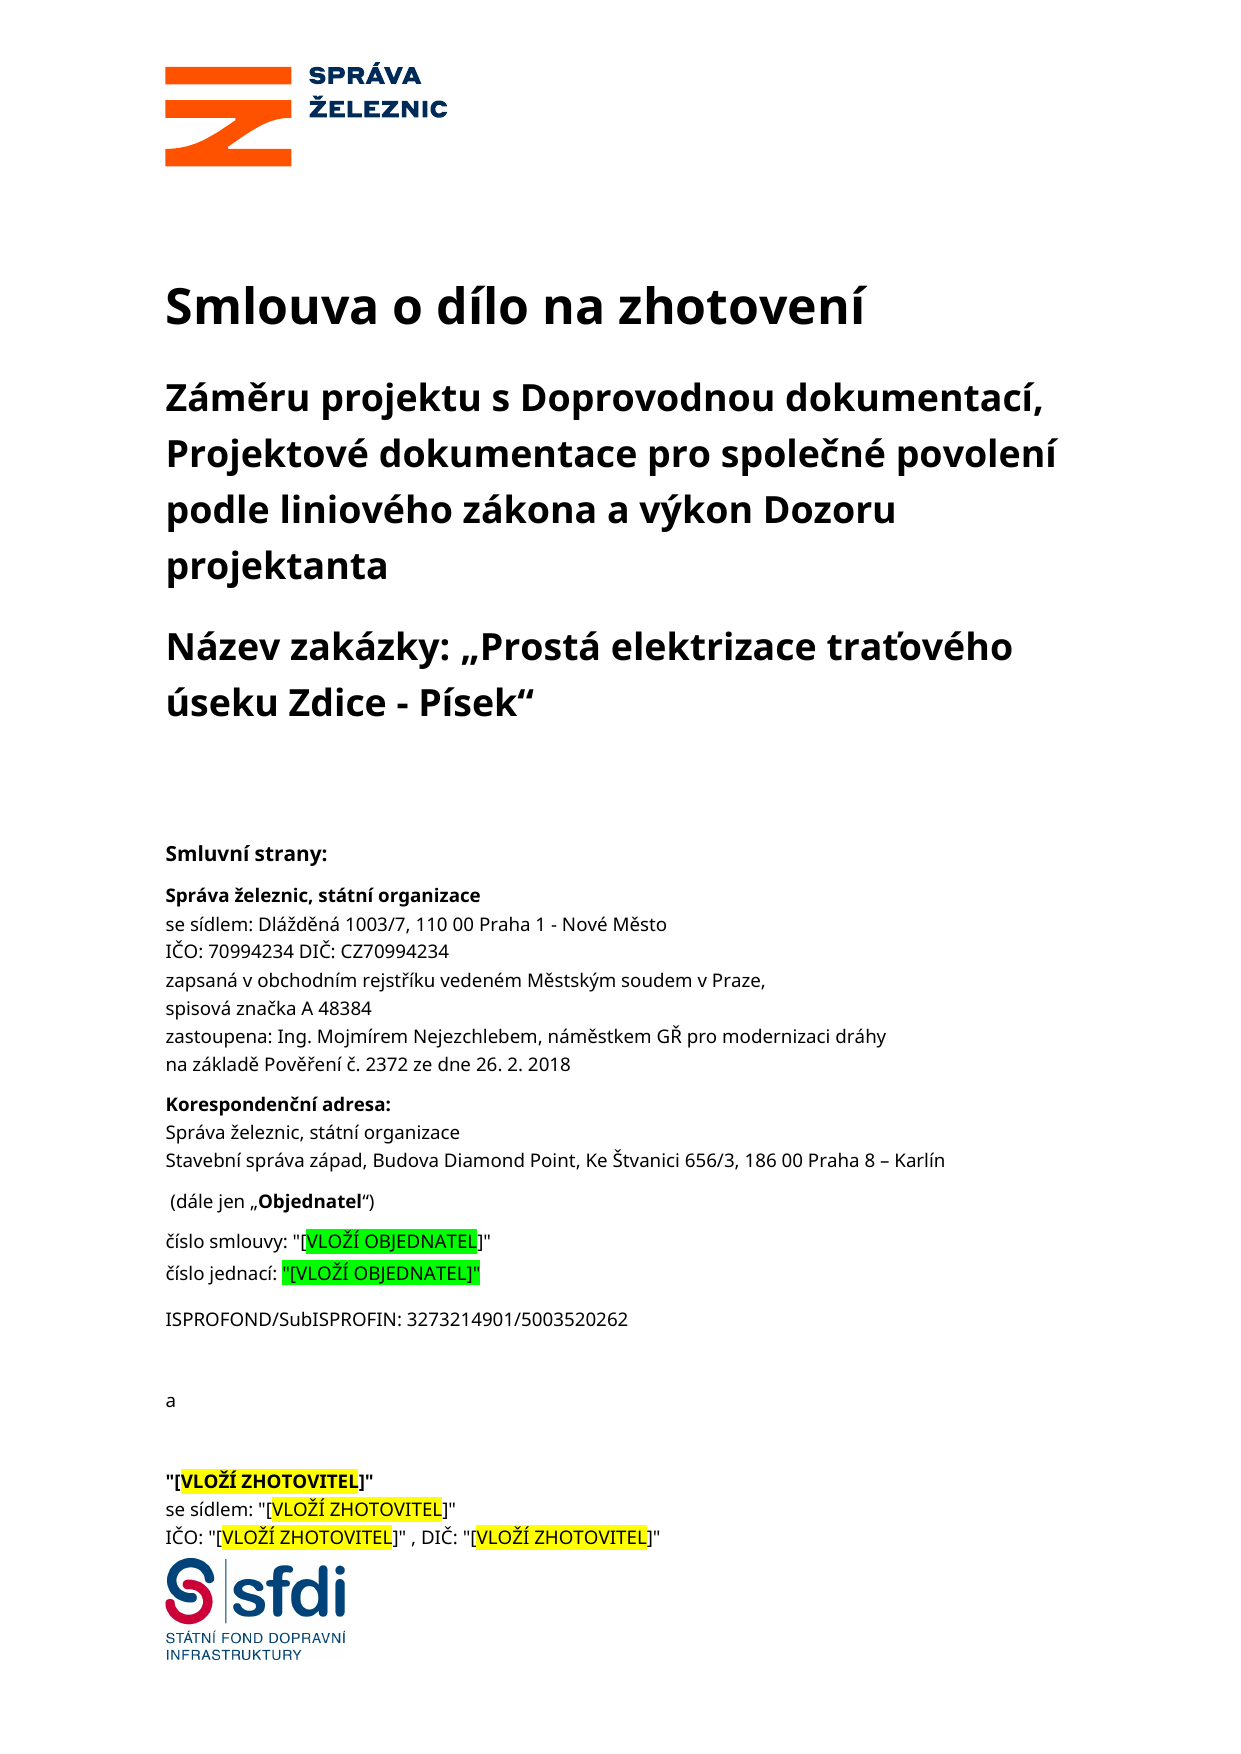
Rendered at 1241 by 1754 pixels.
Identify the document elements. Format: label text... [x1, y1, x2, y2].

text Záměru projektu s Doprovodnou dokumentací, Projektové dokumentace pro společné povolení podle liniového zákona a výkon Dozoru projektanta [165, 371, 1075, 591]
text na základě Pověření č. 2372 ze dne 26. 2. 2018 [165, 1051, 1075, 1076]
text Smluvní strany: [165, 839, 1075, 867]
text a [165, 1388, 1075, 1413]
text zapsaná v obchodním rejstříku vedeném Městským soudem v Praze, [165, 967, 1075, 992]
text ISPROFOND/SubISPROFIN: 3273214901/5003520262 [165, 1307, 1075, 1332]
text se sídlem: Dlážděná 1003/7, 110 00 Praha 1 - Nové Město [165, 911, 1075, 936]
text se sídlem: "[VLOŽÍ ZHOTOVITEL]" [442, 1497, 1075, 1522]
text spisová značka A 48384 [165, 995, 1075, 1020]
text číslo jednací: "[VLOŽÍ OBJEDNATEL]" [165, 1257, 1075, 1286]
text zastoupena: Ing. Mojmírem Nejezchlebem, náměstkem GŘ pro modernizaci dráhy [165, 1023, 1075, 1048]
text se sídlem: "[VLOŽÍ ZHOTOVITEL]" [165, 1497, 272, 1522]
text Smlouva o dílo na zhotovení [165, 271, 1075, 339]
text číslo smlouvy: "[VLOŽÍ OBJEDNATEL]" [165, 1228, 1075, 1254]
text IČO: 70994234 DIČ: CZ70994234 [165, 939, 1075, 964]
picture [165, 1556, 346, 1660]
text "[VLOŽÍ ZHOTOVITEL]" [358, 1469, 1075, 1494]
text Korespondenční adresa: [165, 1091, 1075, 1117]
text (dále jen „Objednatel“) [165, 1188, 1075, 1213]
text Správa železnic, státní organizace [165, 883, 1075, 908]
text IČO: "[VLOŽÍ ZHOTOVITEL]" , DIČ: "[VLOŽÍ ZHOTOVITEL]" [647, 1525, 1075, 1550]
text Název zakázky: [165, 621, 1075, 728]
text Správa železnic, státní organizace [165, 1119, 1075, 1145]
text Stavební správa západ, Budova Diamond Point, Ke Štvanici 656/3, 186 00 Praha 8 – Karlín [165, 1147, 1075, 1173]
